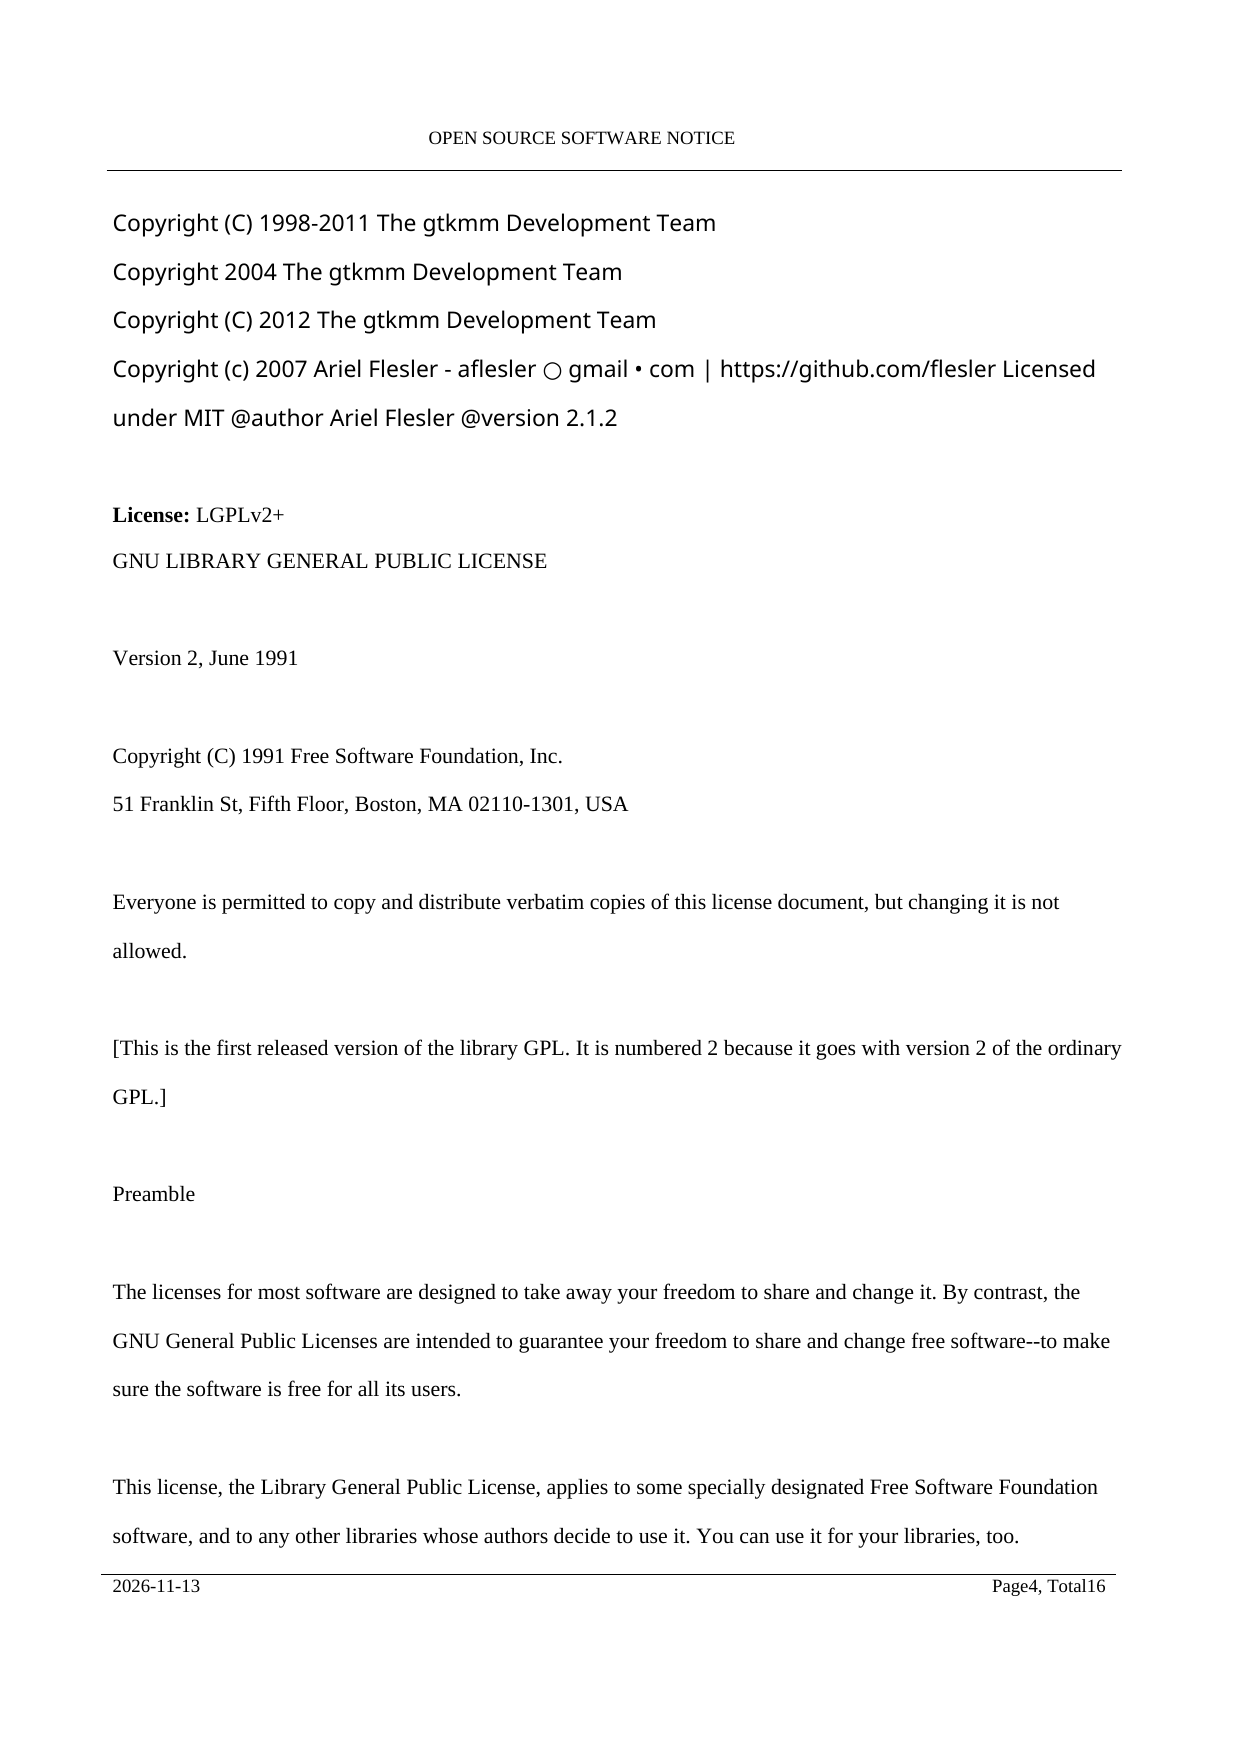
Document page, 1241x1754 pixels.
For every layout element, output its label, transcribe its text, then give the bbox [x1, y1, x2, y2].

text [112, 544, 1128, 1551]
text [112, 206, 1128, 483]
text License: LGPLv2+ [112, 499, 1128, 531]
